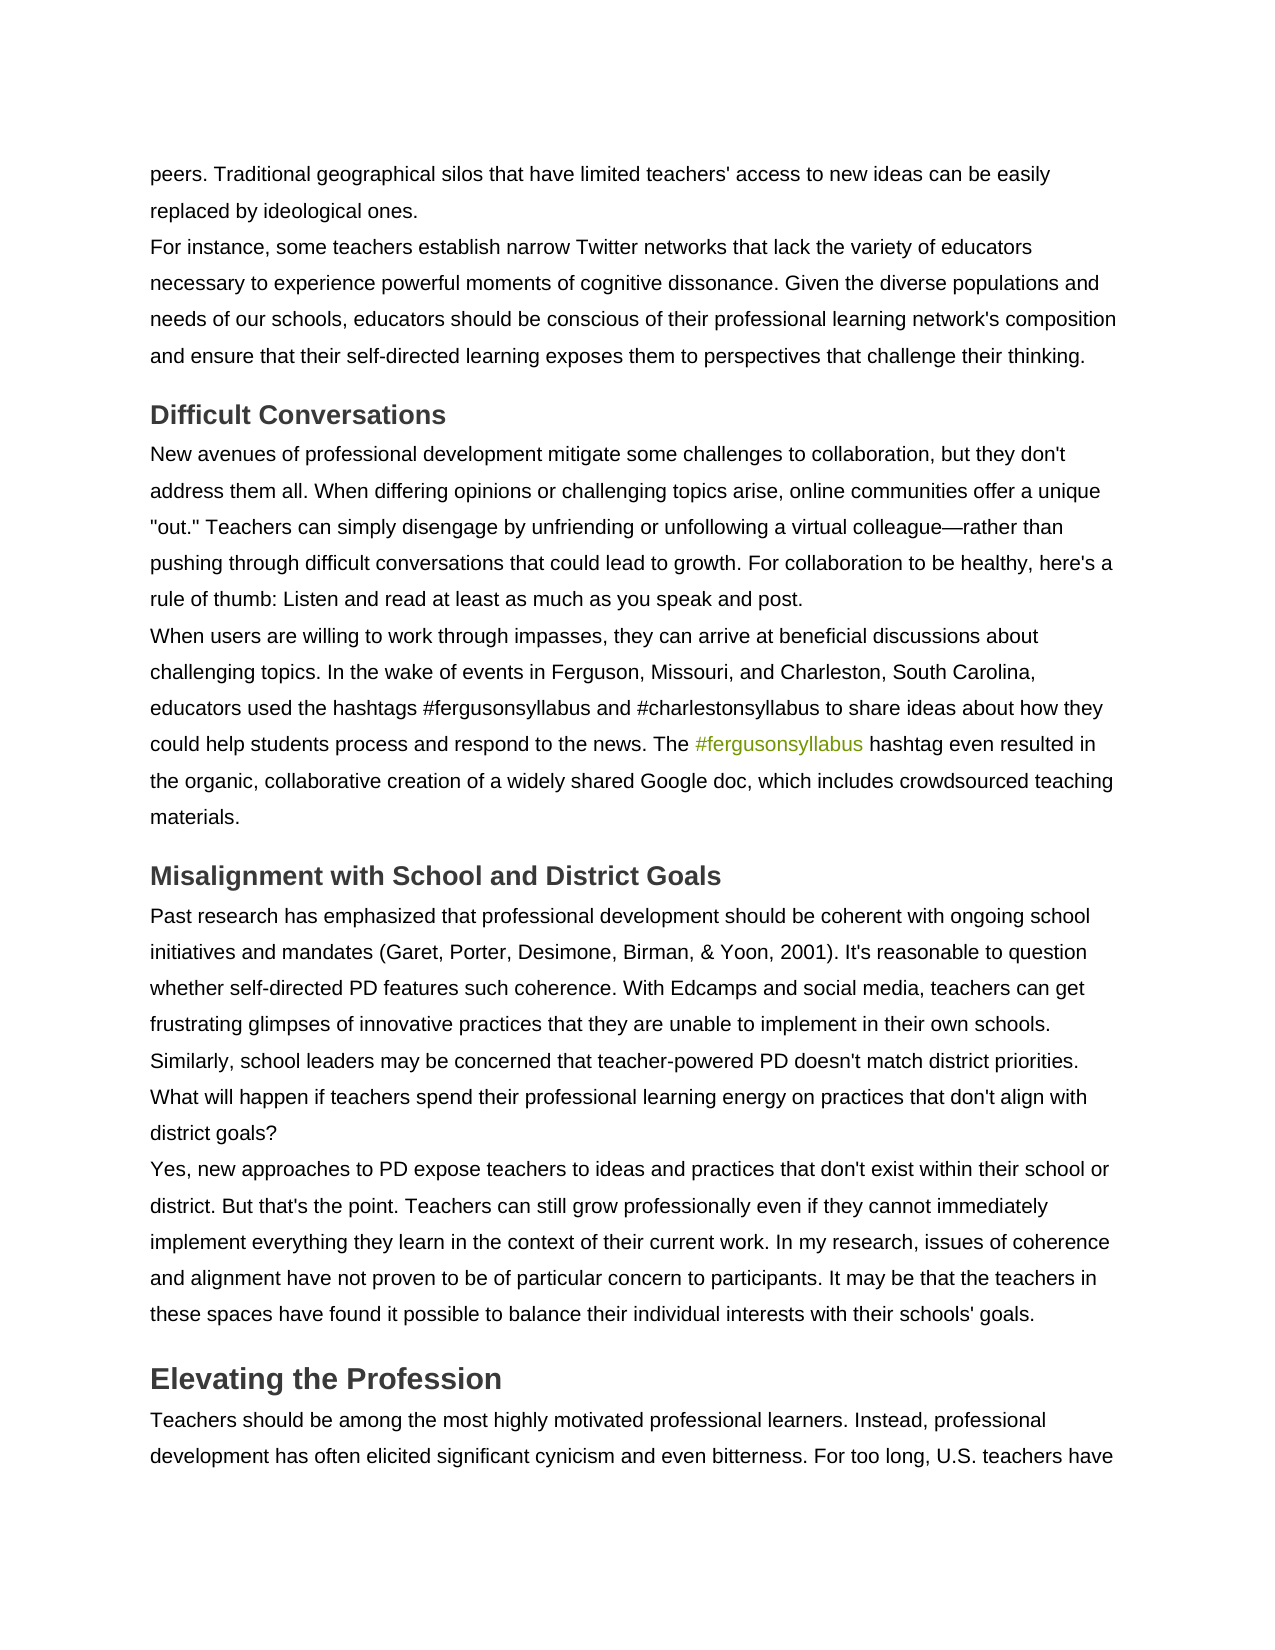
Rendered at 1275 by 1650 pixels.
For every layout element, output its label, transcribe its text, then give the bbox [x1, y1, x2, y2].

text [150, 150, 1125, 222]
text When users are willing to work through impasses, they can arrive at beneficial discussions about challenging topics. In the wake of events in Ferguson, Missouri, and Charleston, South Carolina, educators used the hashtags #fergusonsyllabus and #charlestonsyllabus to share ideas about how they could help students process and respond to the news. The #fergusonsyllabus hashtag even resulted in the organic, collaborative creation of a widely shared Google doc, which includes crowdsourced teaching materials. [150, 611, 1125, 829]
text Elevating the Profession [150, 1361, 1125, 1396]
text Yes, new approaches to PD expose teachers to ideas and practices that don't exist within their school or district. But that's the point. Teachers can still grow professionally even if they cannot immediately implement everything they learn in the context of their current work. In my research, issues of coherence and alignment have not proven to be of particular concern to participants. It may be that the teachers in these spaces have found it possible to balance their individual interests with their schools' goals. [150, 1145, 1125, 1326]
text New avenues of professional development mitigate some challenges to collaboration, but they don't address them all. When differing opinions or challenging topics arise, online communities offer a unique "out." Teachers can simply disengage by unfriending or unfollowing a virtual colleague—rather than pushing through difficult conversations that could lead to growth. For collaboration to be healthy, here's a rule of thumb: Listen and read at least as much as you speak and post. [150, 430, 1125, 611]
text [150, 1396, 1125, 1468]
text Past research has emphasized that professional development should be coherent with ongoing school initiatives and mandates (Garet, Porter, Desimone, Birman, & Yoon, 2001). It's reasonable to question whether self-directed PD features such coherence. With Edcamps and social media, teachers can get frustrating glimpses of innovative practices that they are unable to implement in their own schools. Similarly, school leaders may be concerned that teacher-powered PD doesn't match district priorities. What will happen if teachers spend their professional learning energy on practices that don't align with district goals? [150, 891, 1125, 1145]
text Misalignment with School and District Goals [150, 860, 1125, 891]
text For instance, some teachers establish narrow Twitter networks that lack the variety of educators necessary to experience powerful moments of cognitive dissonance. Given the diverse populations and needs of our schools, educators should be conscious of their professional learning network's composition and ensure that their self-directed learning exposes them to perspectives that challenge their thinking. [150, 222, 1125, 367]
text Difficult Conversations [150, 399, 1125, 430]
